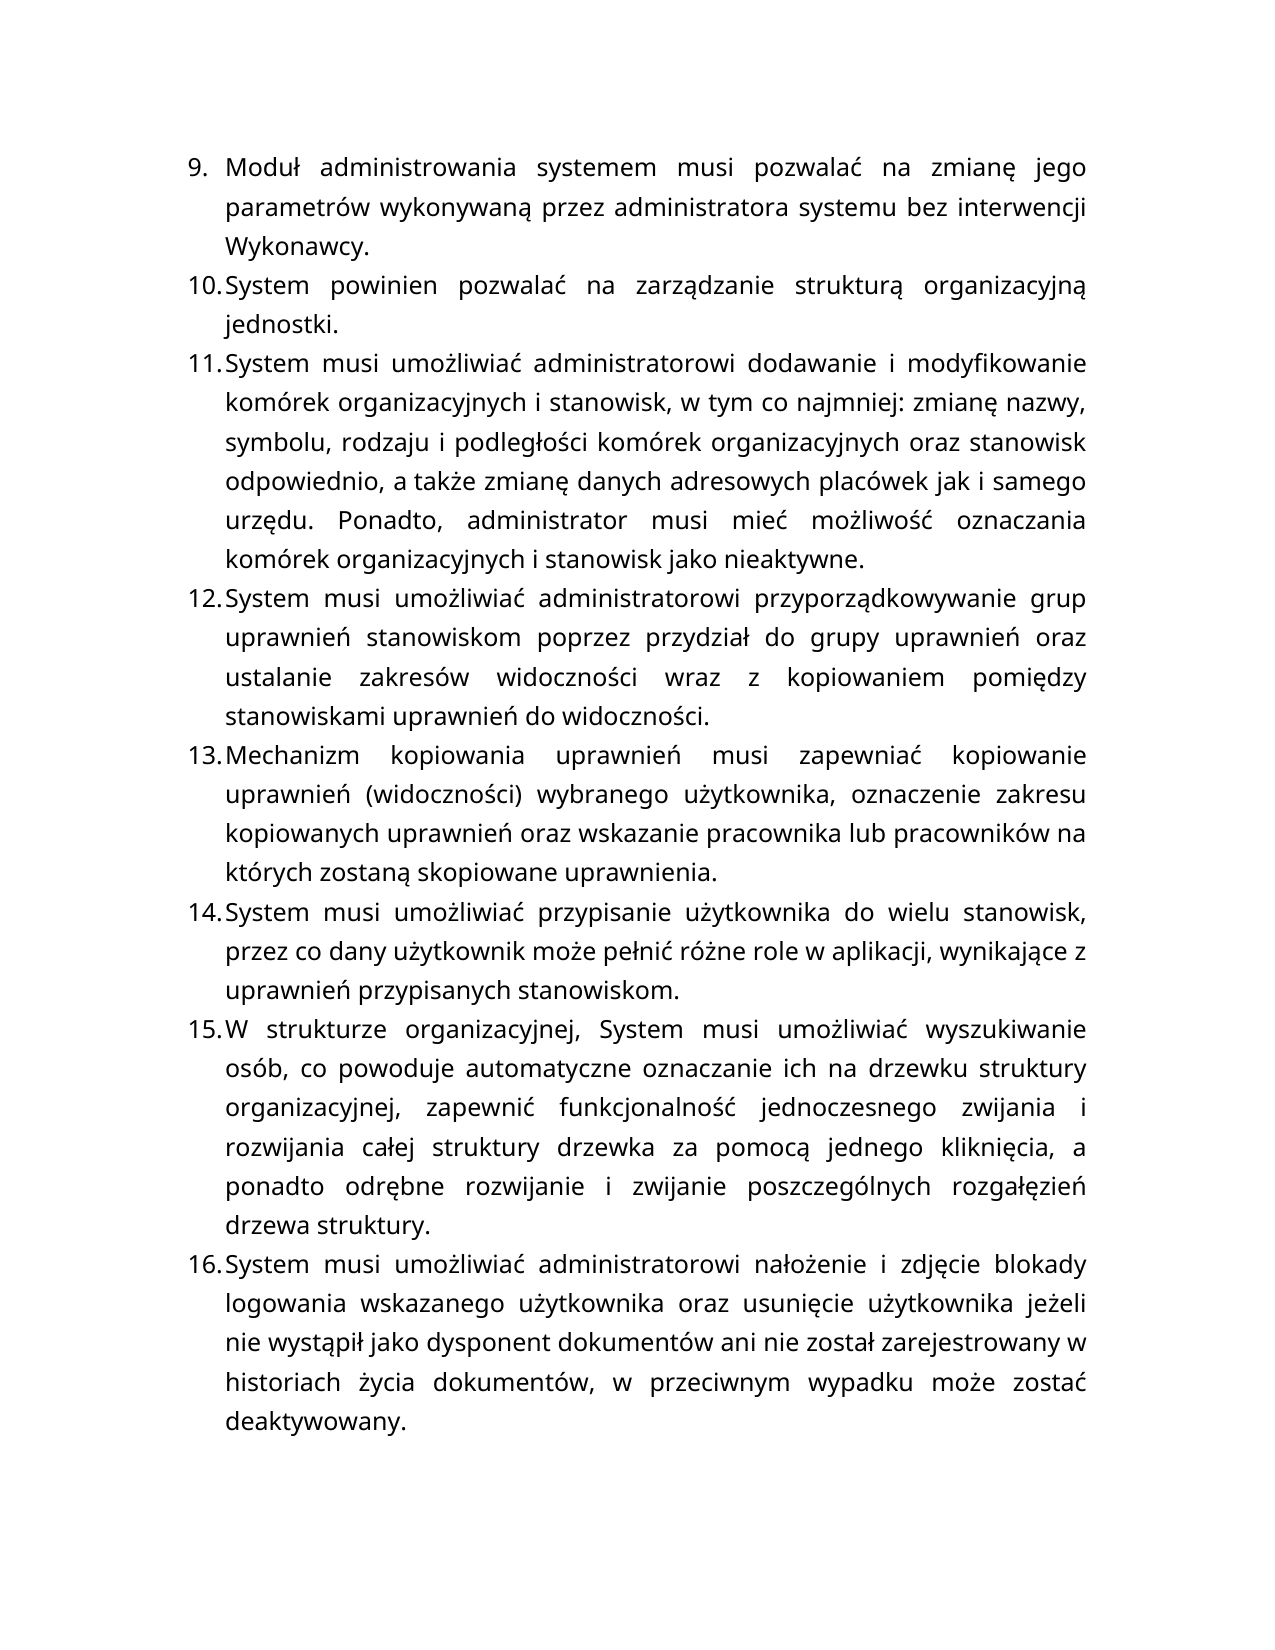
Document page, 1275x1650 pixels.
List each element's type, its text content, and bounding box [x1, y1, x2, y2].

list System powinien pozwalać na zarządzanie strukturą organizacyjną jednostki. [187, 267, 1087, 341]
list W strukturze organizacyjnej, System musi umożliwiać wyszukiwanie osób, co powoduje automatyczne oznaczanie ich na drzewku struktury organizacyjnej, zapewnić funkcjonalność jednoczesnego zwijania i rozwijania całej struktury drzewka za pomocą jednego kliknięcia, a ponadto odrębne rozwijanie i zwijanie poszczególnych rozgałęzień drzewa struktury. [187, 1012, 1087, 1242]
list System musi umożliwiać administratorowi nałożenie i zdjęcie blokady logowania wskazanego użytkownika oraz usunięcie użytkownika jeżeli nie wystąpił jako dysponent dokumentów ani nie został zarejestrowany w historiach życia dokumentów, w przeciwnym wypadku może zostać deaktywowany. [187, 1247, 1087, 1437]
list Mechanizm kopiowania uprawnień musi zapewniać kopiowanie uprawnień (widoczności) wybranego użytkownika, oznaczenie zakresu kopiowanych uprawnień oraz wskazanie pracownika lub pracowników na których zostaną skopiowane uprawnienia. [187, 737, 1087, 889]
list Moduł administrowania systemem musi pozwalać na zmianę jego parametrów wykonywaną przez administratora systemu bez interwencji Wykonawcy. [187, 150, 1087, 262]
list System musi umożliwiać przypisanie użytkownika do wielu stanowisk, przez co dany użytkownik może pełnić różne role w aplikacji, wynikające z uprawnień przypisanych stanowiskom. [187, 894, 1087, 1007]
list System musi umożliwiać administratorowi przyporządkowywanie grup uprawnień stanowiskom poprzez przydział do grupy uprawnień oraz ustalanie zakresów widoczności wraz z kopiowaniem pomiędzy stanowiskami uprawnień do widoczności. [187, 581, 1087, 732]
list System musi umożliwiać administratorowi dodawanie i modyfikowanie komórek organizacyjnych i stanowisk, w tym co najmniej: zmianę nazwy, symbolu, rodzaju i podległości komórek organizacyjnych oraz stanowisk odpowiednio, a także zmianę danych adresowych placówek jak i samego urzędu. Ponadto, administrator musi mieć możliwość oznaczania komórek organizacyjnych i stanowisk jako nieaktywne. [187, 346, 1087, 576]
